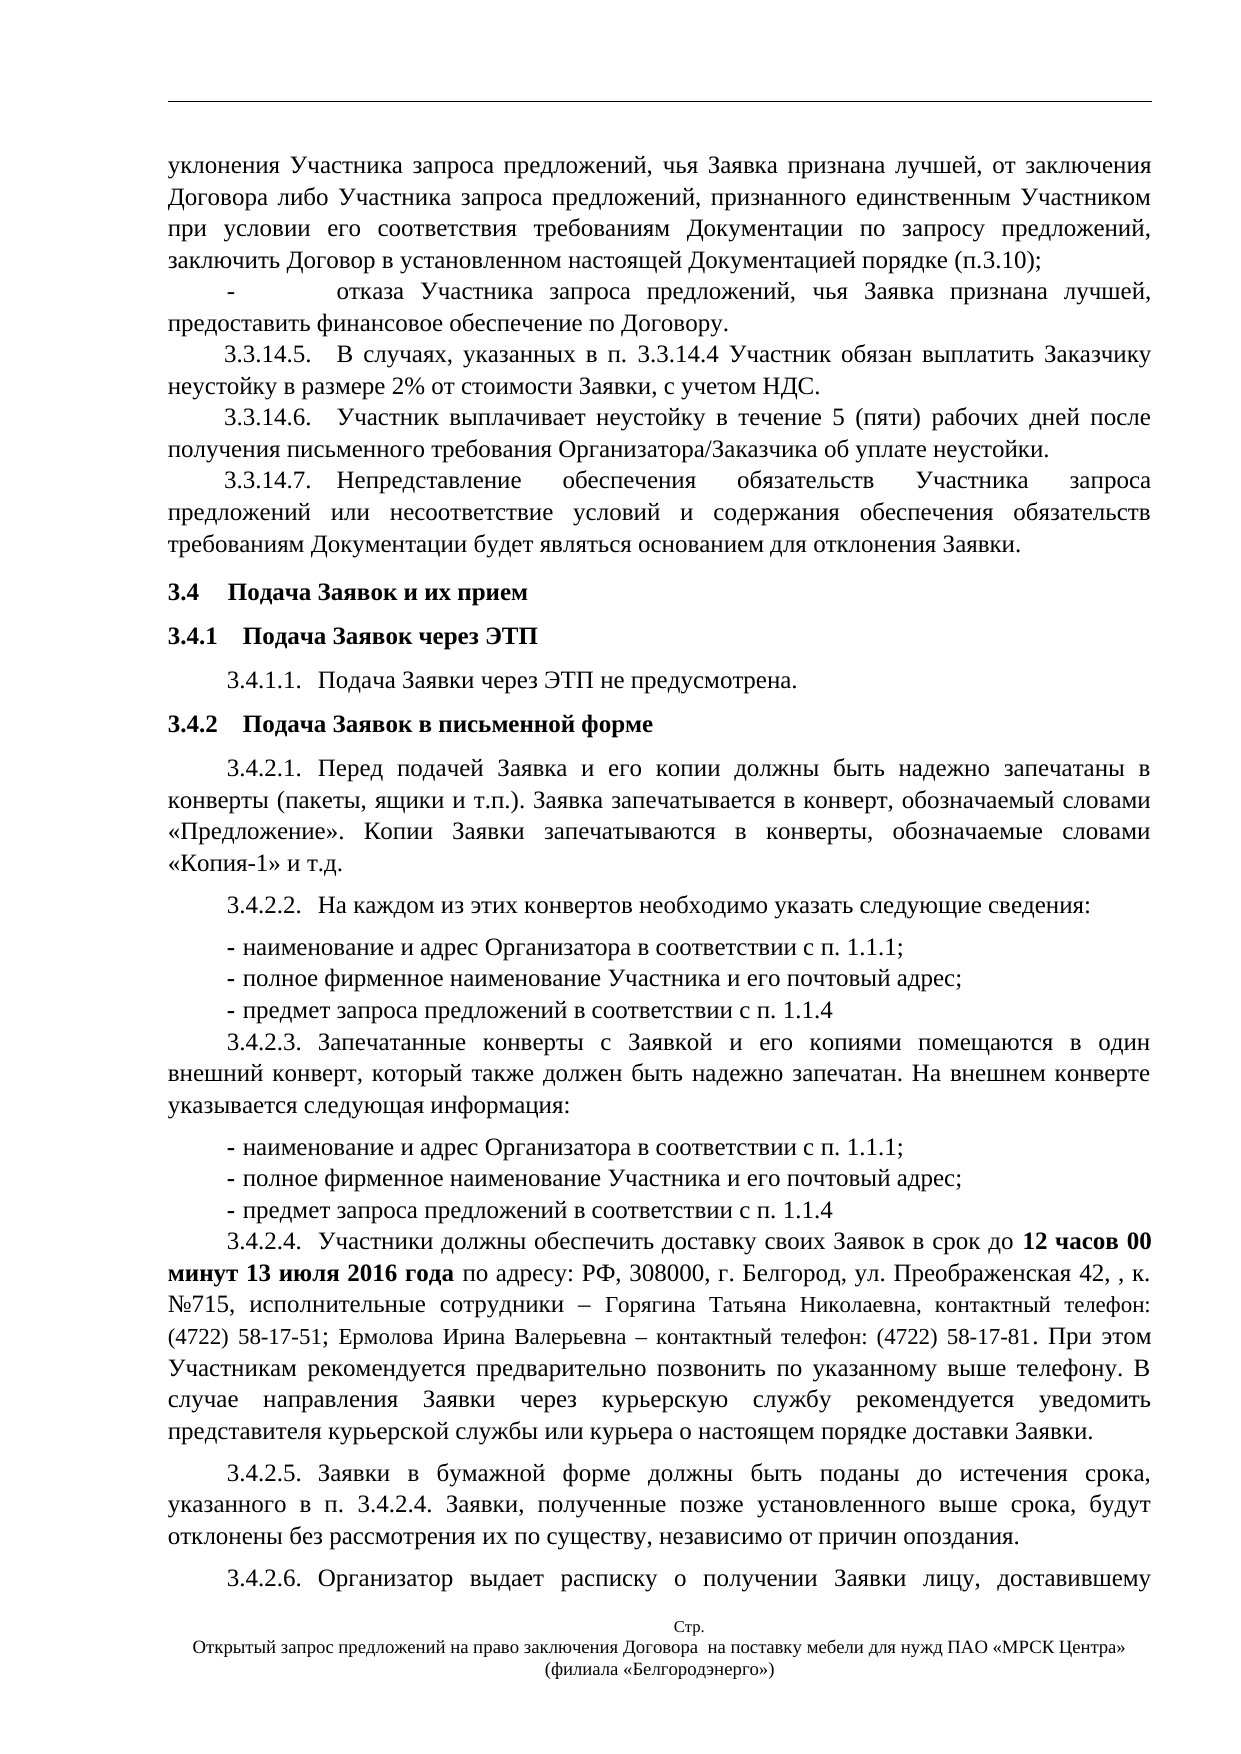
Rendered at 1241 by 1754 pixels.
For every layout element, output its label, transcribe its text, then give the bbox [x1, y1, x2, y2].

list Перед подачей Заявка и его копии должны быть надежно запечатаны в конверты (пакеты, ящики и т.п.). Заявка запечатывается в конверт, обозначаемый словами «Предложение». Копии Заявки запечатываются в конверты, обозначаемые словами «Копия-1» и т.д. [168, 753, 1152, 877]
subtitle Подача Заявок в письменной форме [168, 709, 1152, 738]
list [168, 1563, 1152, 1592]
list отказа Участника запроса предложений, чья Заявка признана лучшей, предоставить финансовое обеспечение по Договору. [168, 276, 1152, 337]
list На каждом из этих конвертов необходимо указать следующие сведения: [168, 890, 1152, 919]
list Запечатанные конверты с Заявкой и его копиями помещаются в один внешний конверт, который также должен быть надежно запечатан. На внешнем конверте указывается следующая информация: [168, 1027, 1152, 1118]
list Подача Заявки через ЭТП не предусмотрена. [168, 665, 1152, 694]
list полное фирменное наименование Участника и его почтовый адрес; [168, 963, 1152, 992]
subtitle Подача Заявок через ЭТП [168, 621, 1152, 650]
subtitle Подача Заявок и их прием [168, 577, 1152, 606]
list полное фирменное наименование Участника и его почтовый адрес; [168, 1163, 1152, 1192]
list Участник выплачивает неустойку в течение 5 (пяти) рабочих дней после получения письменного требования Организатора/Заказчика об уплате неустойки. [168, 402, 1152, 463]
list Непредставление обеспечения обязательств Участника запроса предложений или несоответствие условий и содержания обеспечения обязательств требованиям Документации будет являться основанием для отклонения Заявки. [168, 466, 1152, 557]
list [168, 150, 1152, 273]
list Участники должны обеспечить доставку своих Заявок в срок до 12 часов 00 минут 13 июля 2016 года по адресу: РФ, 308000, г. Белгород, ул. Преображенская 42, , к. №715, исполнительные сотрудники – Горягина Татьяна Николаевна, контактный телефон: (4722) 58-17-51; Ермолова Ирина Валерьевна – контактный телефон: (4722) 58-17-81. При этом Участникам рекомендуется предварительно позвонить по указанному выше телефону. В случае направления Заявки через курьерскую службу рекомендуется уведомить представителя курьерской службы или курьера о настоящем порядке доставки Заявки. [168, 1226, 1152, 1444]
